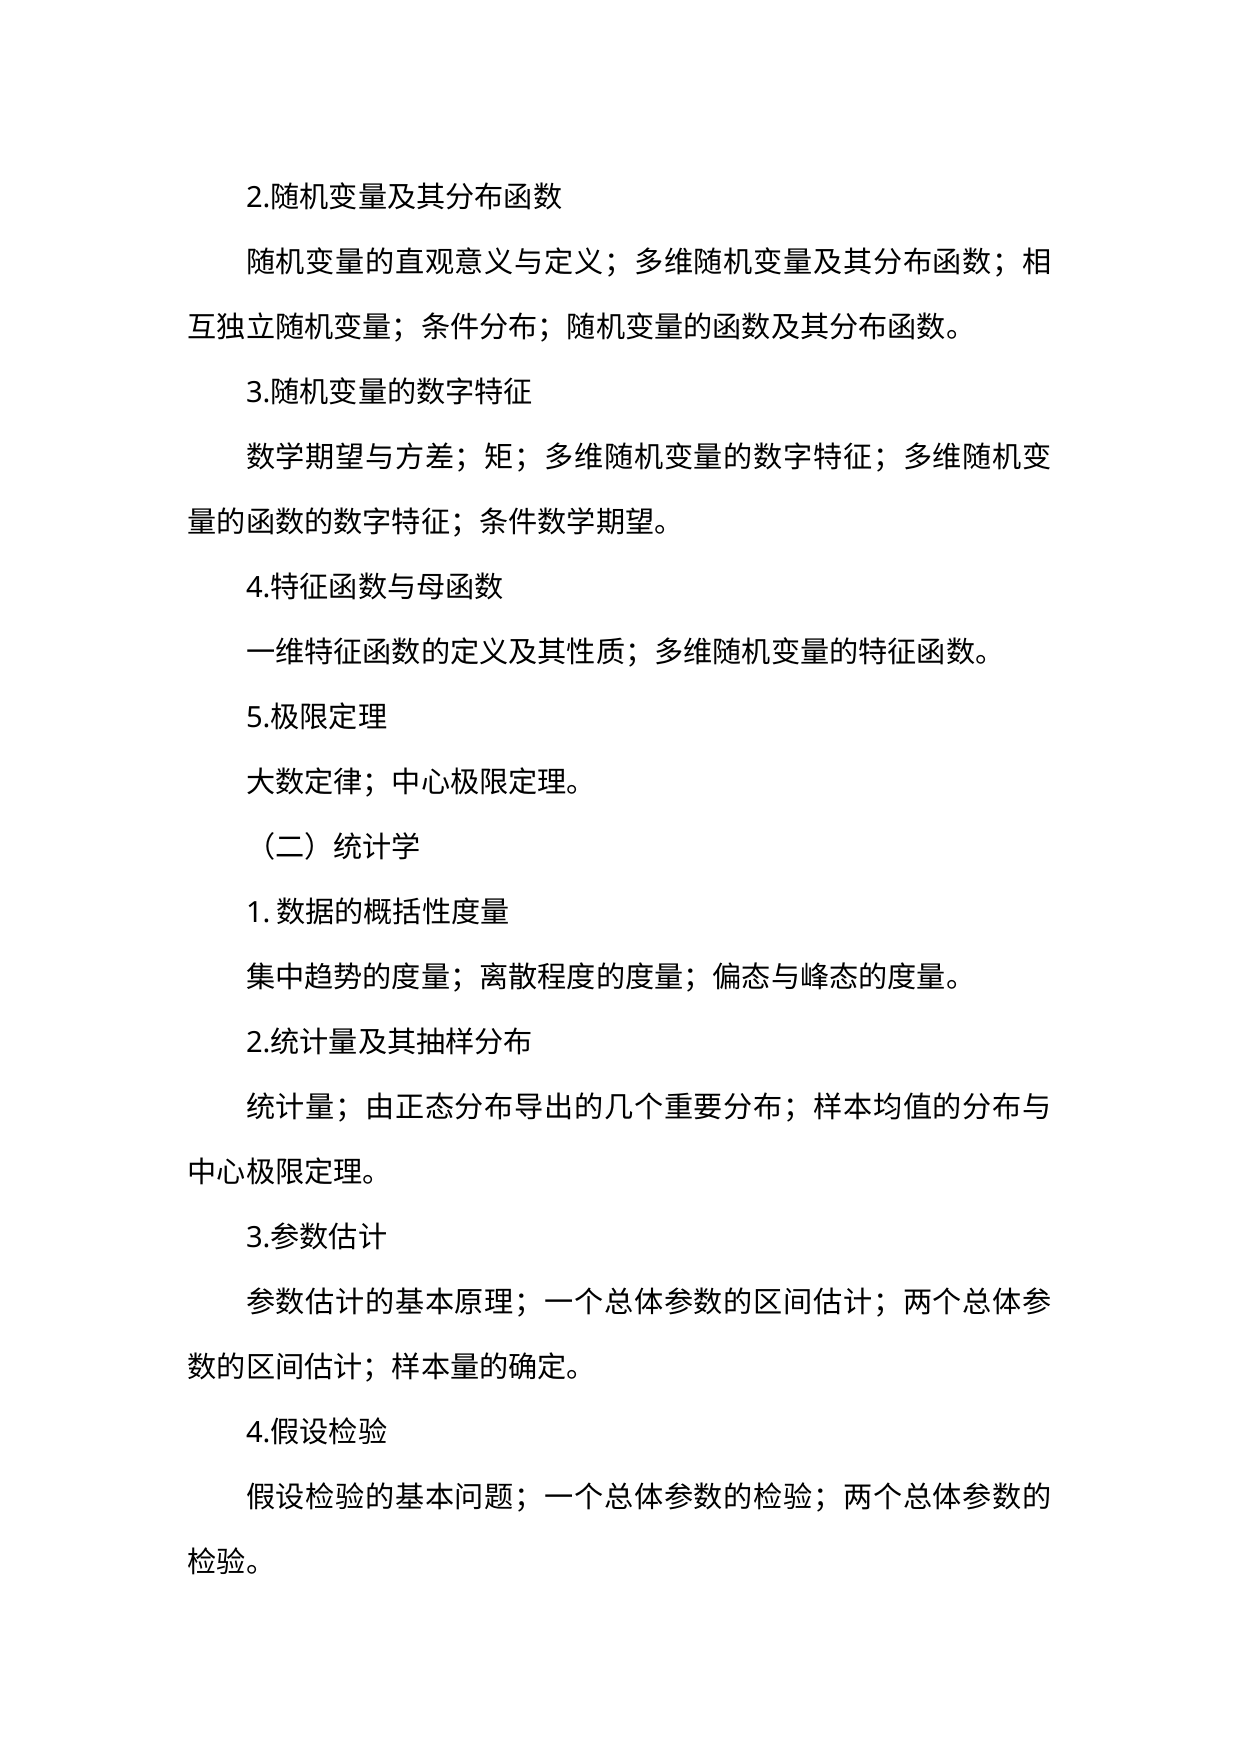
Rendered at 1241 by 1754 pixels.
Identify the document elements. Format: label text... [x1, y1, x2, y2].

text 4.假设检验 [187, 1397, 1053, 1462]
text 随机变量的直观意义与定义；多维随机变量及其分布函数；相互独立随机变量；条件分布；随机变量的函数及其分布函数。 [187, 227, 1053, 357]
text 数学期望与方差；矩；多维随机变量的数字特征；多维随机变量的函数的数字特征；条件数学期望。 [187, 422, 1053, 552]
text 大数定律；中心极限定理。 [187, 747, 1053, 812]
text 2.随机变量及其分布函数 [187, 162, 1053, 227]
text 4.特征函数与母函数 [187, 552, 1053, 617]
text （二）统计学 [187, 812, 1053, 877]
text 参数估计的基本原理；一个总体参数的区间估计；两个总体参数的区间估计；样本量的确定。 [187, 1267, 1053, 1397]
text 1. 数据的概括性度量 [187, 877, 1053, 942]
text 3.参数估计 [187, 1202, 1053, 1267]
text 统计量；由正态分布导出的几个重要分布；样本均值的分布与中心极限定理。 [187, 1072, 1053, 1202]
text 一维特征函数的定义及其性质；多维随机变量的特征函数。 [187, 617, 1053, 682]
text 集中趋势的度量；离散程度的度量；偏态与峰态的度量。 [187, 942, 1053, 1007]
text 5.极限定理 [187, 682, 1053, 747]
text 3.随机变量的数字特征 [187, 357, 1053, 422]
text 2.统计量及其抽样分布 [187, 1007, 1053, 1072]
text 假设检验的基本问题；一个总体参数的检验；两个总体参数的检验。 [187, 1462, 1053, 1592]
